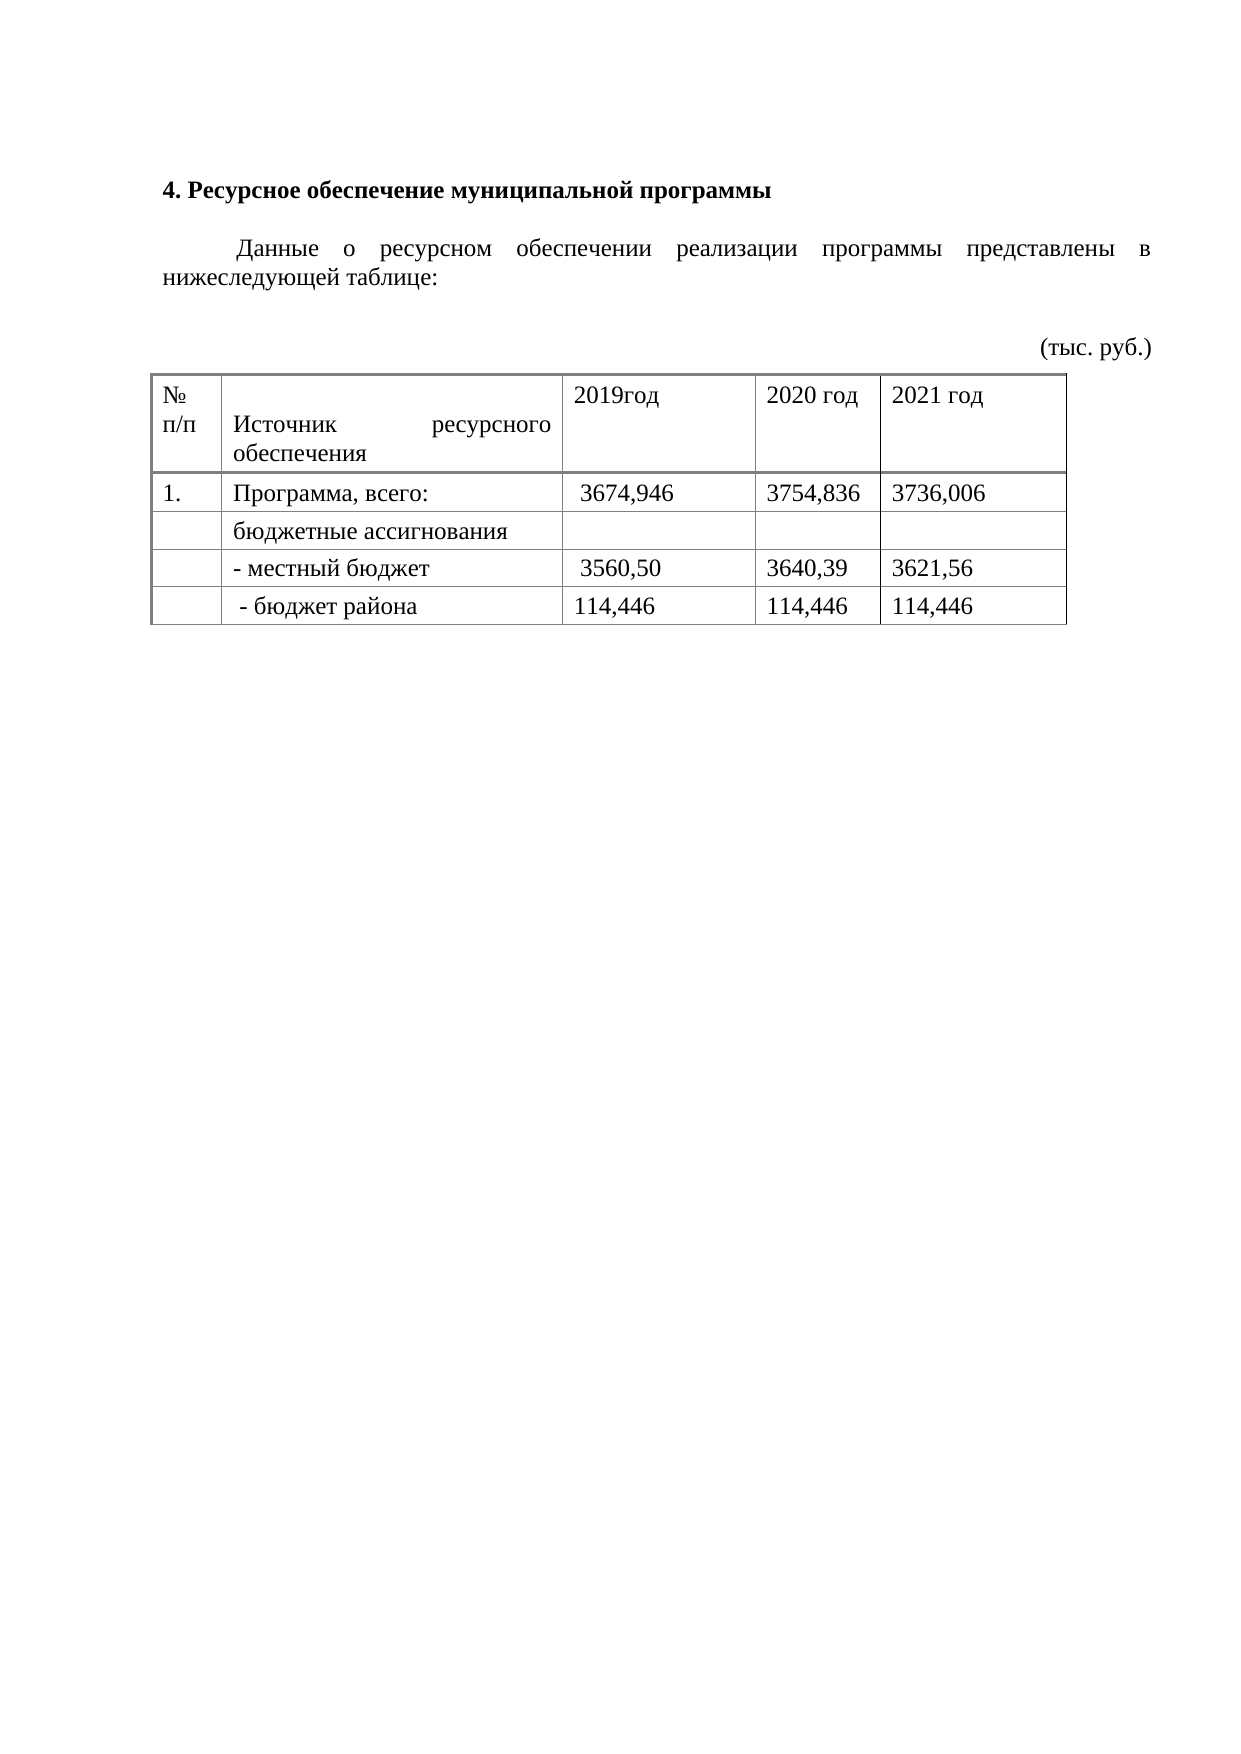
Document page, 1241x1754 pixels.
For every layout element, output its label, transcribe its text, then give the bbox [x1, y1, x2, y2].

table_cell [563, 512, 755, 549]
table_cell 3640,39 [756, 550, 880, 586]
table_header № п/п [153, 376, 221, 471]
table_cell 3674,946 [563, 474, 755, 511]
table_cell 114,446 [756, 587, 880, 624]
table_header 2019год [563, 376, 755, 471]
text Данные о ресурсном обеспечении реализации программы представлены в нижеследующей таблице: [162, 233, 1152, 291]
table_cell - бюджет района [222, 587, 562, 624]
table_header Источник ресурсного обеспечения [222, 376, 562, 471]
table_cell 3621,56 [881, 550, 1066, 586]
table_cell бюджетные ассигнования [222, 512, 562, 549]
table_header 2021 год [881, 376, 1066, 471]
table_cell [153, 512, 221, 549]
table_cell 3736,006 [881, 474, 1066, 511]
table_cell [756, 512, 880, 549]
table_cell [881, 512, 1066, 549]
table_cell 3560,50 [563, 550, 755, 586]
text (тыс. руб.) [162, 332, 1152, 361]
table_cell [153, 550, 221, 586]
table_cell Программа, всего: [222, 474, 562, 511]
table_cell - местный бюджет [222, 550, 562, 586]
table_cell 114,446 [881, 587, 1066, 624]
subtitle 4. Ресурсное обеспечение муниципальной программы [162, 176, 1152, 204]
table_cell 114,446 [563, 587, 755, 624]
table_cell [153, 587, 221, 624]
table_cell 1. [153, 474, 221, 511]
table_cell 3754,836 [756, 474, 880, 511]
table_header 2020 год [756, 376, 880, 471]
